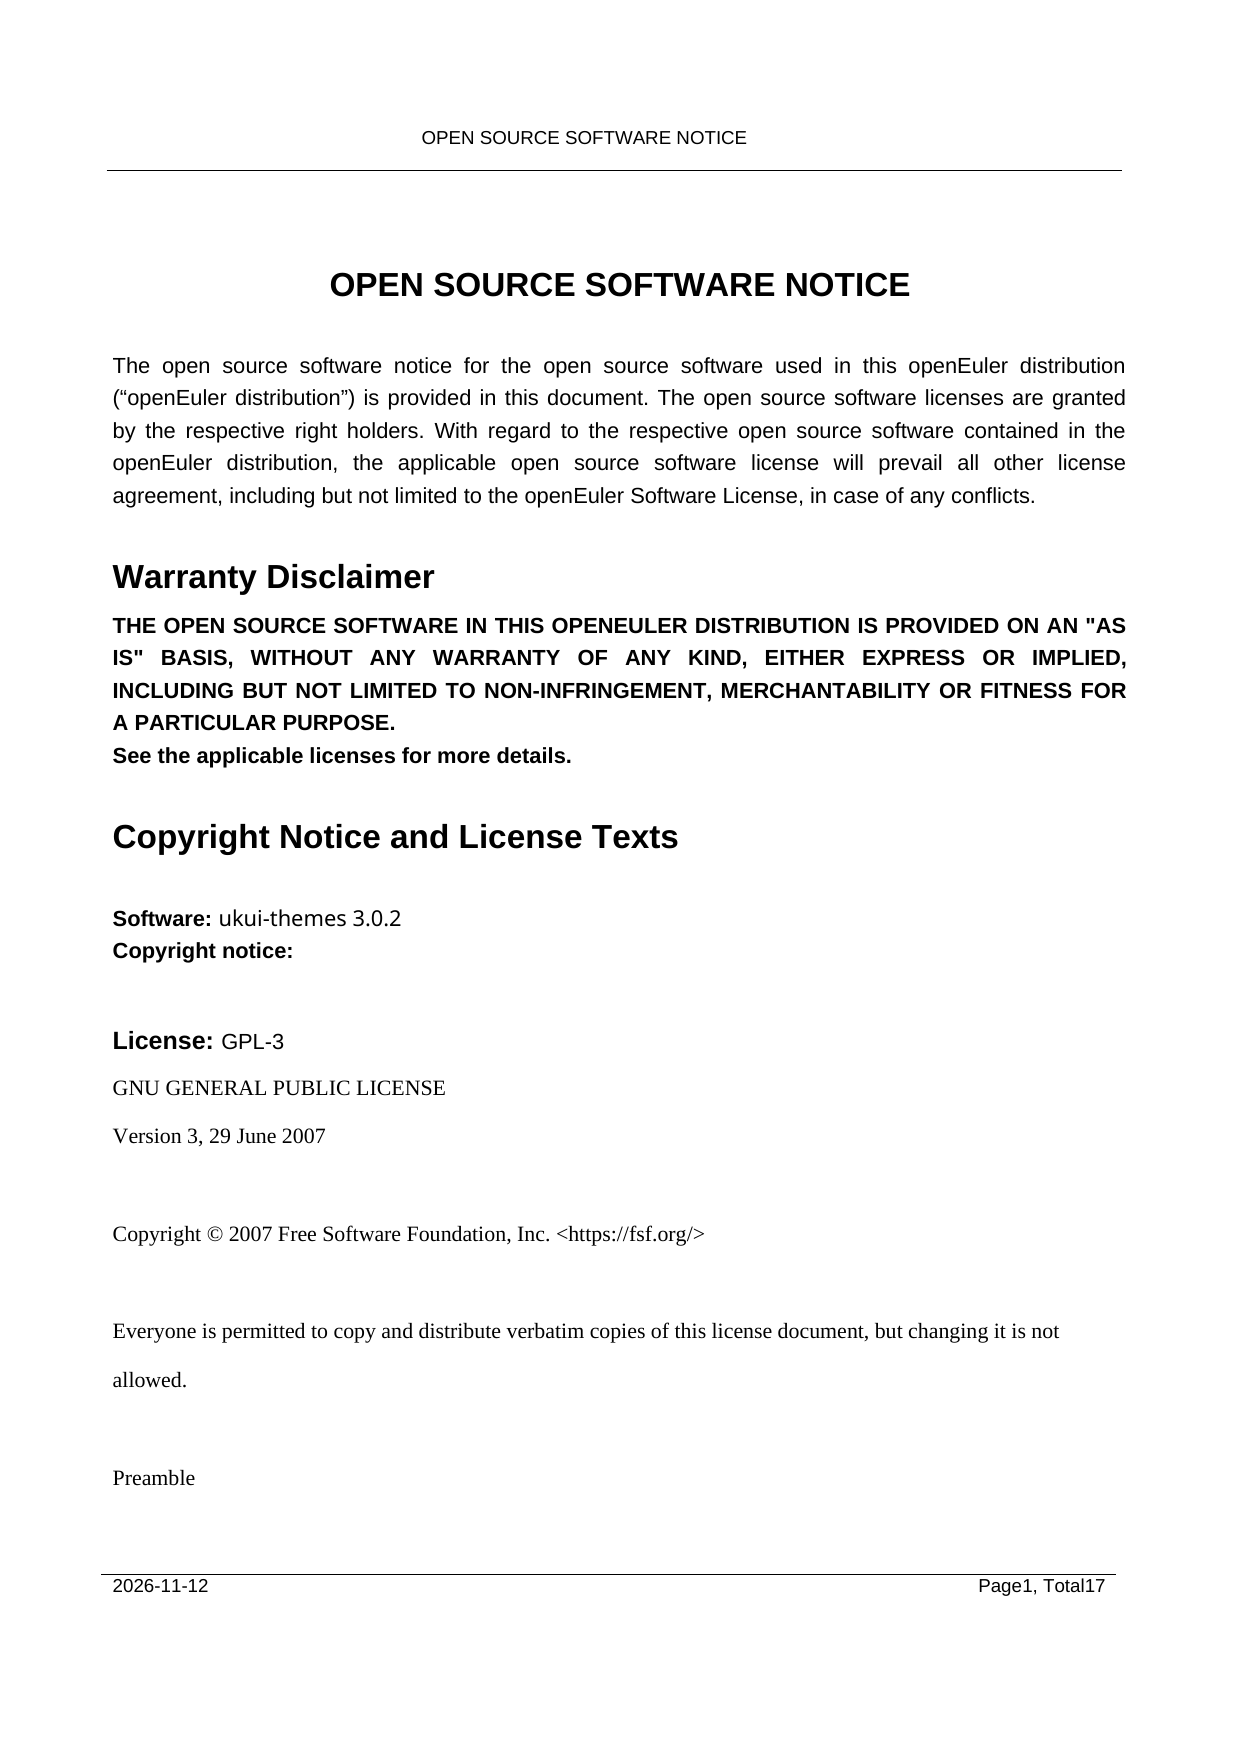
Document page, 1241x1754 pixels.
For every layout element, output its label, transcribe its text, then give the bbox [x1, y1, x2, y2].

text OPEN SOURCE SOFTWARE NOTICE [112, 251, 1128, 316]
text Copyright notice: [112, 934, 1128, 966]
text Software: ukui-themes 3.0.2 [112, 901, 1128, 934]
text The open source software notice for the open source software used in this openEuler distribution (“openEuler distribution”) is provided in this document. The open source software licenses are granted by the respective right holders. With regard to the respective open source software contained in the openEuler distribution, the applicable open source software license will prevail all other license agreement, including but not limited to the openEuler Software License, in case of any conflicts. [112, 349, 1128, 511]
text Warranty Disclaimer [112, 544, 1128, 609]
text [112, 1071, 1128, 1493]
text Copyright Notice and License Texts [112, 804, 1128, 869]
text THE OPEN SOURCE SOFTWARE IN THIS OPENEULER DISTRIBUTION IS PROVIDED ON AN "AS IS" BASIS, WITHOUT ANY WARRANTY OF ANY KIND, EITHER EXPRESS OR IMPLIED, INCLUDING BUT NOT LIMITED TO NON-INFRINGEMENT, MERCHANTABILITY OR FITNESS FOR A PARTICULAR PURPOSE. See the applicable licenses for more details. [112, 609, 1128, 771]
text License: GPL-3 [112, 1024, 1128, 1057]
